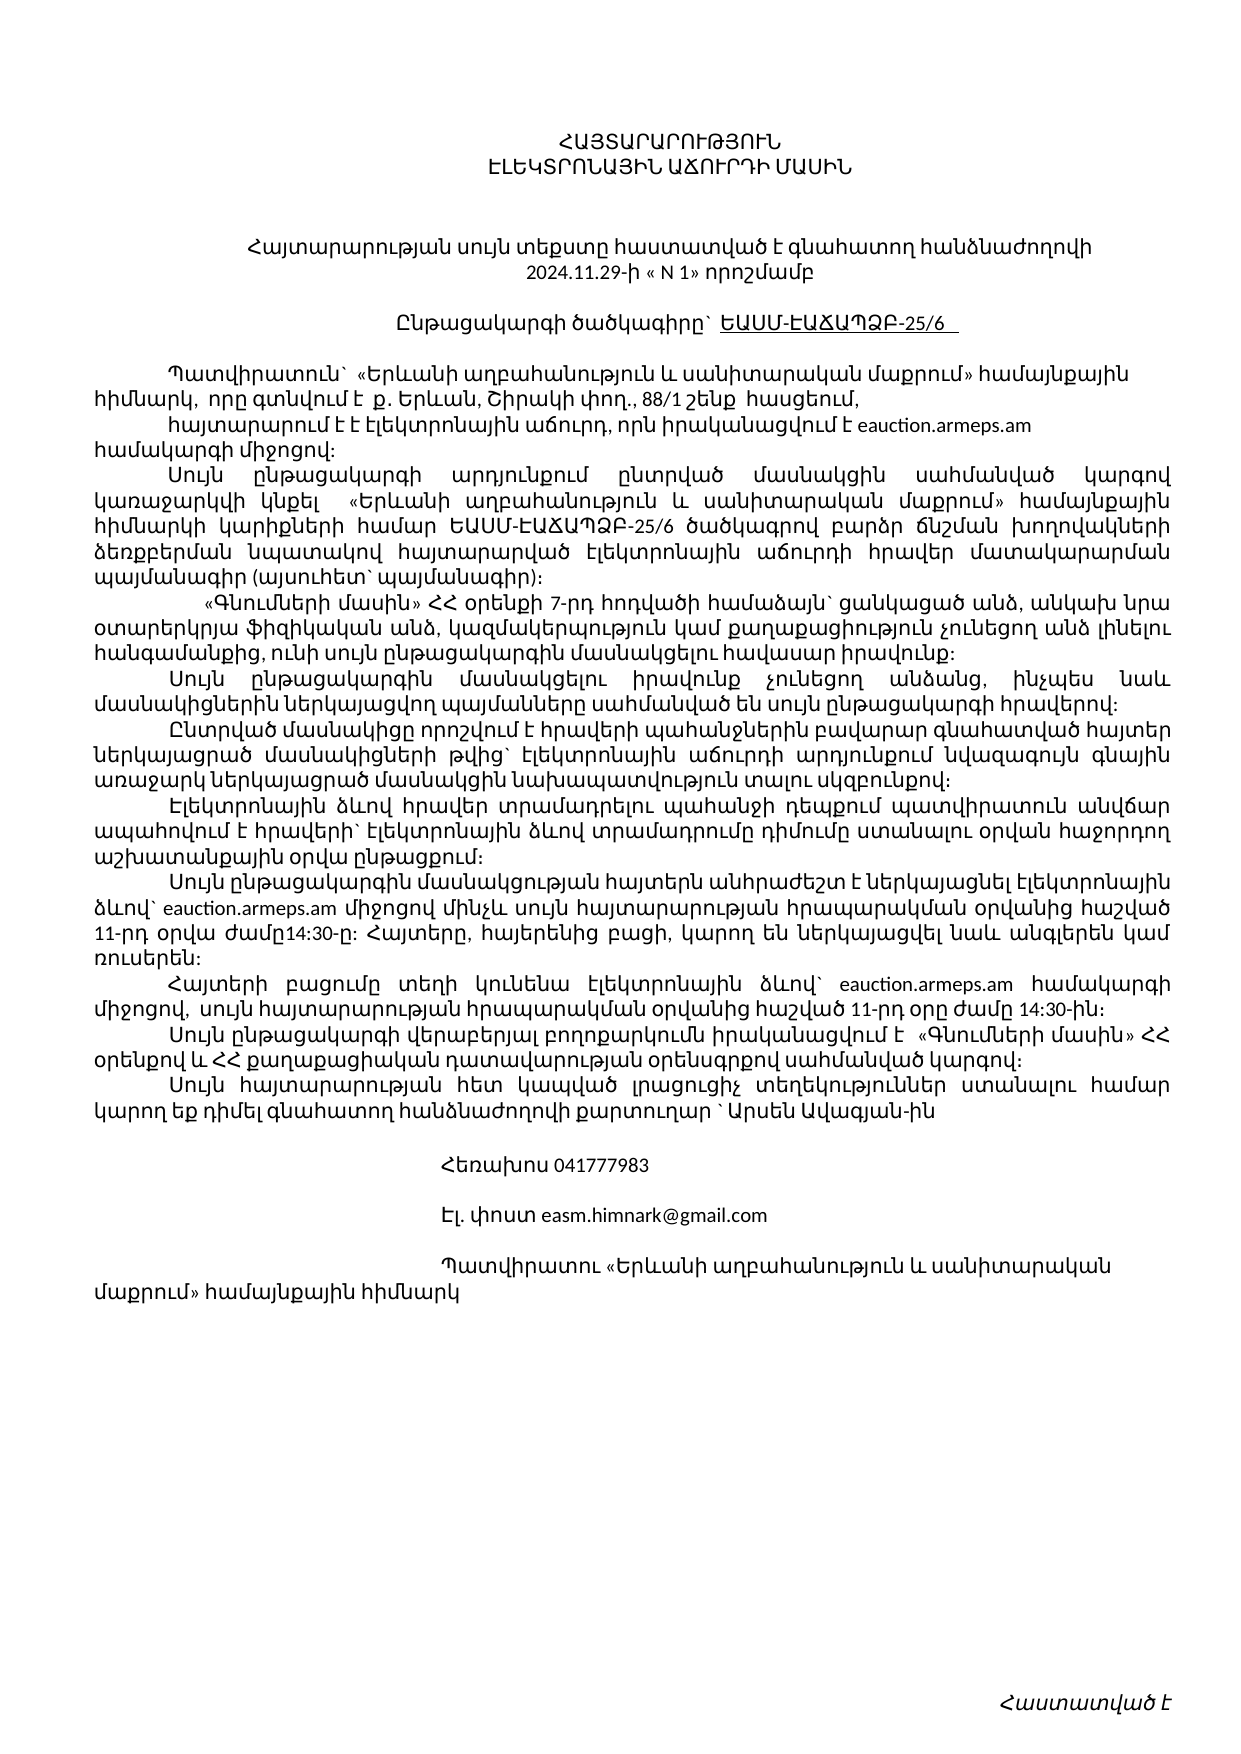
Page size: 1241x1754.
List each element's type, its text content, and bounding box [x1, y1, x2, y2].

text Էլեկտրոնային ձևով հրավեր տրամադրելու պահանջի դեպքում պատվիրատուն անվճար ապահովում է հրավերի` էլեկտրոնային ձևով տրամադրումը դիմումը ստանալու օրվան հաջորդող աշխատանքային օրվա ընթացքում։ [94, 793, 1171, 869]
text հայտարարում է է էլեկտրոնային աճուրդ, որն իրականացվում է eauction.armeps.am համակարգի միջոցով: [94, 412, 1171, 463]
text Հայտերի բացումը տեղի կունենա էլեկտրոնային ձևով` eauction.armeps.am համակարգի միջոցով, սույն հայտարարության հրապարակման օրվանից հաշված 11-րդ օրը ժամը 14:30-ին։ [94, 971, 1171, 1022]
text Սույն հայտարարության հետ կապված լրացուցիչ տեղեկություններ ստանալու համար կարող եք դիմել գնահատող հանձնաժողովի քարտուղար ` Արսեն Ավագյան-ին [94, 1073, 1171, 1123]
text Սույն ընթացակարգին մասնակցելու իրավունք չունեցող անձանց, ինչպես նաև մասնակիցներին ներկայացվող պայմանները սահմանված են սույն ընթացակարգի հրավերով: [94, 666, 1171, 717]
text ԷԼԵԿՏՐՈՆԱՅԻՆ ԱՃՈՒՐԴԻ ՄԱՍԻՆ [94, 154, 1171, 180]
text Պատվիրատու «Երևանի աղբահանություն և սանիտարական մաքրում» համայնքային հիմնարկ [94, 1253, 1171, 1304]
text Հաստատված է [94, 1690, 1171, 1716]
text Պատվիրատուն` «Երևանի աղբահանություն և սանիտարական մաքրում» համայնքային հիմնարկ, որը գտնվում է ք․ Երևան, Շիրակի փող., 88/1 շենք հասցեում, [94, 361, 1171, 412]
text Էլ. փոստ easm.himnark@gmail.com [94, 1203, 1171, 1228]
text Հեռախոս 041777983 [94, 1152, 1171, 1177]
text «Գնումների մասին» ՀՀ օրենքի 7-րդ հոդվածի համաձայն` ցանկացած անձ, անկախ նրա օտարերկրյա ֆիզիկական անձ, կազմակերպություն կամ քաղաքացիություն չունեցող անձ լինելու հանգամանքից, ունի սույն ընթացակարգին մասնակցելու հավասար իրավունք: [94, 590, 1171, 666]
text Ընթացակարգի ծածկագիրը` ԵԱՍՄ-ԷԱՃԱՊՁԲ-25/6 [94, 310, 1171, 336]
text Ընտրված մասնակիցը որոշվում է հրավերի պահանջներին բավարար գնահատված հայտեր ներկայացրած մասնակիցների թվից` էլեկտրոնային աճուրդի արդյունքում նվազագույն գնային առաջարկ ներկայացրած մասնակցին նախապատվություն տալու սկզբունքով։ [94, 717, 1171, 793]
text Սույն ընթացակարգին մասնակցության հայտերն անհրաժեշտ է ներկայացնել էլեկտրոնային ձևով` eauction.armeps.am միջոցով մինչև սույն հայտարարության հրապարակման օրվանից հաշված 11-րդ օրվա ժամը14:30-ը: Հայտերը, հայերենից բացի, կարող են ներկայացվել նաև անգլերեն կամ ռուսերեն: [94, 869, 1171, 971]
text Սույն ընթացակարգի վերաբերյալ բողոքարկումն իրականացվում է «Գնումների մասին» ՀՀ օրենքով և ՀՀ քաղաքացիական դատավարության օրենսգրքով սահմանված կարգով։ [94, 1022, 1171, 1073]
text 2024.11.29 -ի « N 1» որոշմամբ [94, 259, 1171, 285]
text Հայտարարության սույն տեքստը հաստատված է գնահատող հանձնաժողովի [94, 234, 1171, 259]
text ՀԱՅՏԱՐԱՐՈՒԹՅՈՒՆ [94, 129, 1171, 154]
text Սույն ընթացակարգի արդյունքում ընտրված մասնակցին սահմանված կարգով կառաջարկվի կնքել «Երևանի աղբահանություն և սանիտարական մաքրում» համայնքային հիմնարկի կարիքների համար ԵԱՍՄ-ԷԱՃԱՊՁԲ-25/6 ծածկագրով բարձր ճնշման խողովակների ձեռքբերման նպատակով հայտարարված էլեկտրոնային աճուրդի հրավեր մատակարարման պայմանագիր (այսուհետ` պայմանագիր)։ [94, 463, 1171, 590]
